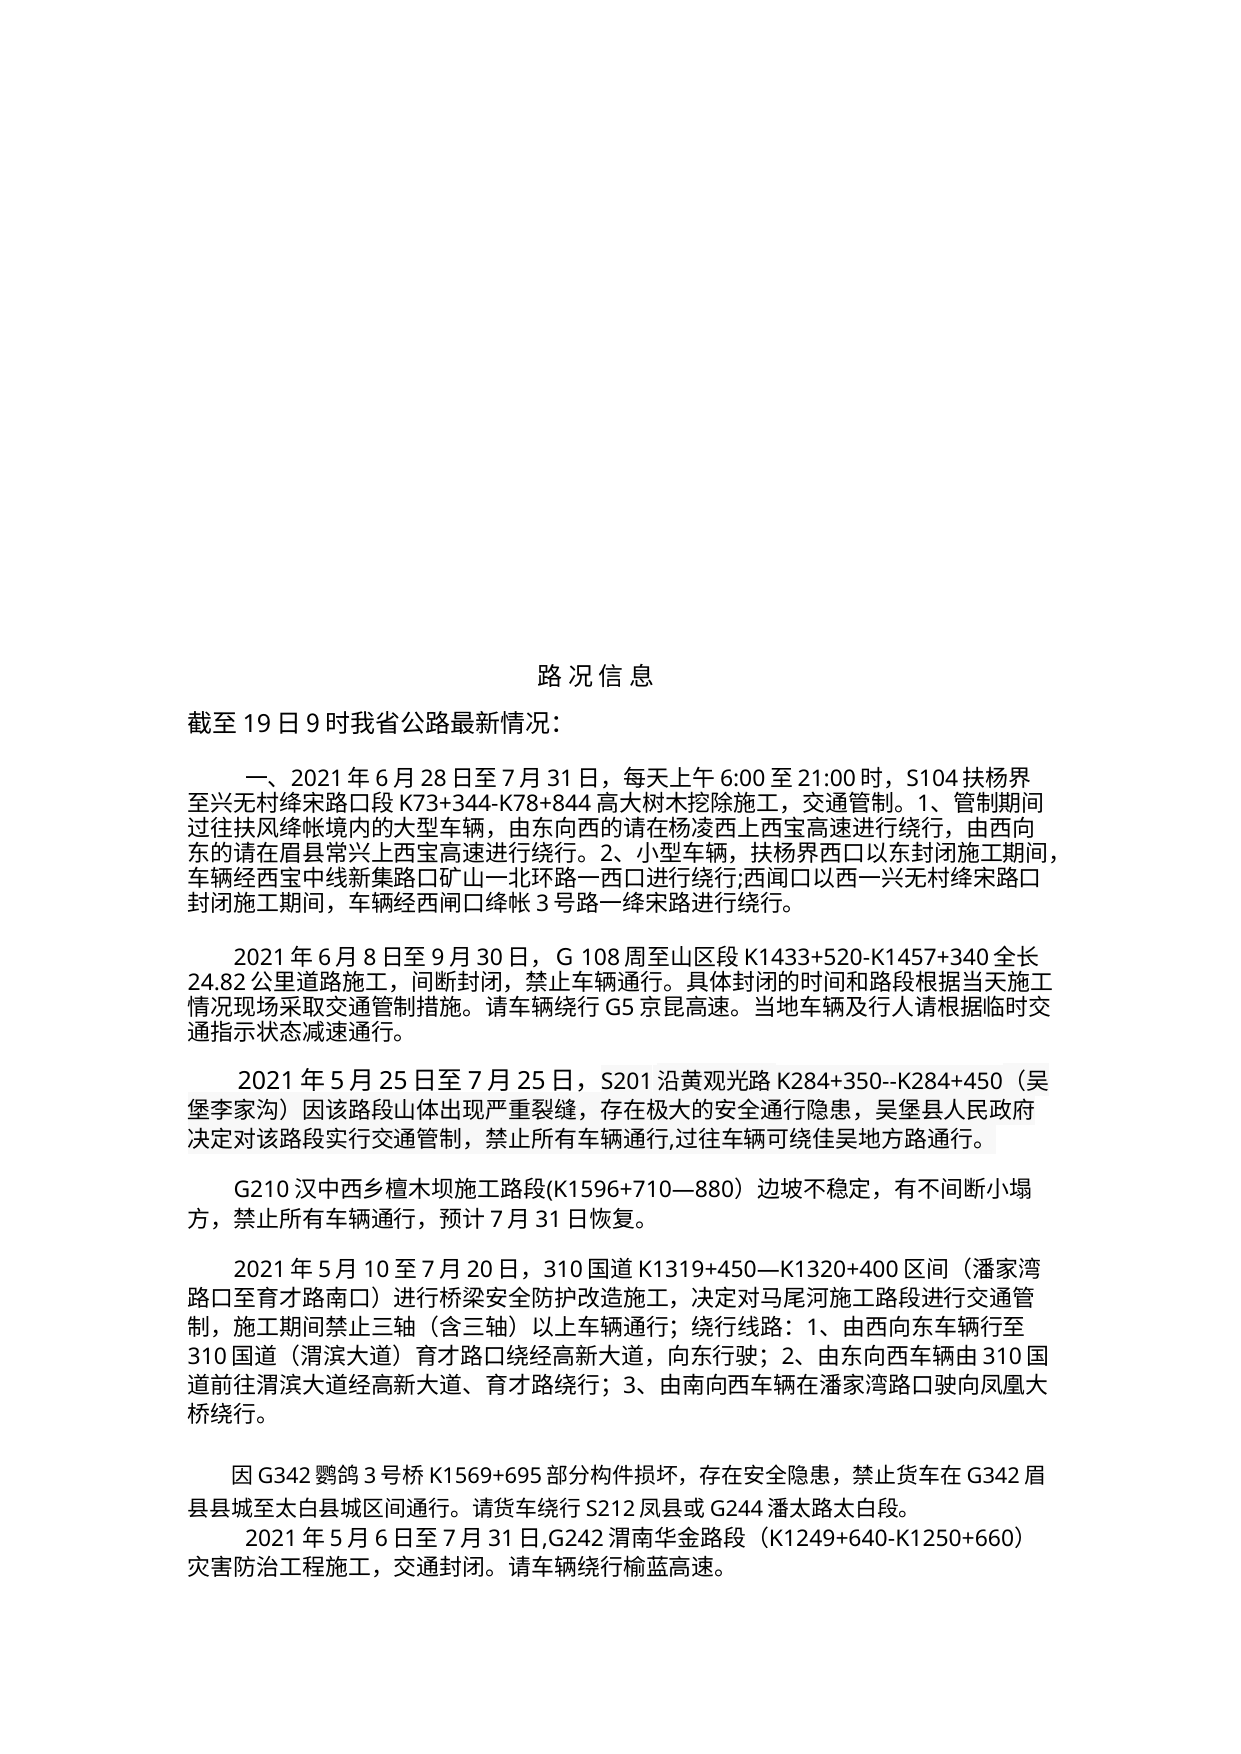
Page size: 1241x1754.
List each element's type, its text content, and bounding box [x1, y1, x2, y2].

text 路 况 信 息 [187, 662, 1053, 691]
text 截至19日9时我省公路最新情况： [187, 712, 1053, 737]
text 2021年5月10至7月20日，310国道K1319+450—K1320+400区间（潘家湾路口至育才路南口）进行桥梁安全防护改造施工，决定对马尾河施工路段进行交通管制，施工期间禁止三轴（含三轴）以上车辆通行；绕行线路：1、由西向东车辆行至310国道（渭滨大道）育才路口绕经高新大道，向东行驶；2、由东向西车辆由310国道前往渭滨大道经高新大道、育才路绕行；3、由南向西车辆在潘家湾路口驶向凤凰大桥绕行。 [187, 1254, 1053, 1429]
text 因G342鹦鸽3号桥K1569+695部分构件损坏，存在安全隐患，禁止货车在G342眉县县城至太白县城区间通行。请货车绕行S212凤县或G244潘太路太白段。 [187, 1458, 1053, 1523]
text 一、2021年6月28日至7月31日，每天上午6:00至21:00时，S104扶杨界至兴无村绛宋路口段K73+344-K78+844高大树木挖除施工，交通管制。1、管制期间过往扶风绛帐境内的大型车辆，由东向西的请在杨凌西上西宝高速进行绕行，由西向东的请在眉县常兴上西宝高速进行绕行。2、小型车辆，扶杨界西口以东封闭施工期间，车辆经西宝中线新集路口矿山一北环路一西口进行绕行;西闻口以西一兴无村绛宋路口封闭施工期间，车辆经西闸口绛帐3号路一绛宋路进行绕行。 [187, 766, 1053, 916]
text 2021年5月6日至7月31日,G242渭南华金路段（K1249+640-K1250+660）灾害防治工程施工，交通封闭。请车辆绕行榆蓝高速。 [187, 1523, 1053, 1581]
text 2021年6月8日至9月30日，Ｇ108周至山区段K1433+520-K1457+340全长24.82公里道路施工，间断封闭，禁止车辆通行。具体封闭的时间和路段根据当天施工情况现场采取交通管制措施。请车辆绕行G5京昆高速。当地车辆及行人请根据临时交通指示状态减速通行。 [187, 945, 1053, 1045]
text G210汉中西乡檀木坝施工路段(K1596+710—880）边坡不稳定，有不间断小塌方，禁止所有车辆通行，预计7月31日恢复。 [187, 1174, 1053, 1233]
text 2021年5月25日至7月25日，S201沿黄观光路K284+350--K284+450（吴堡李家沟）因该路段山体出现严重裂缝，存在极大的安全通行隐患，吴堡县人民政府决定对该路段实行交通管制，禁止所有车辆通行,过往车辆可绕佳吴地方路通行。 [187, 1066, 601, 1154]
